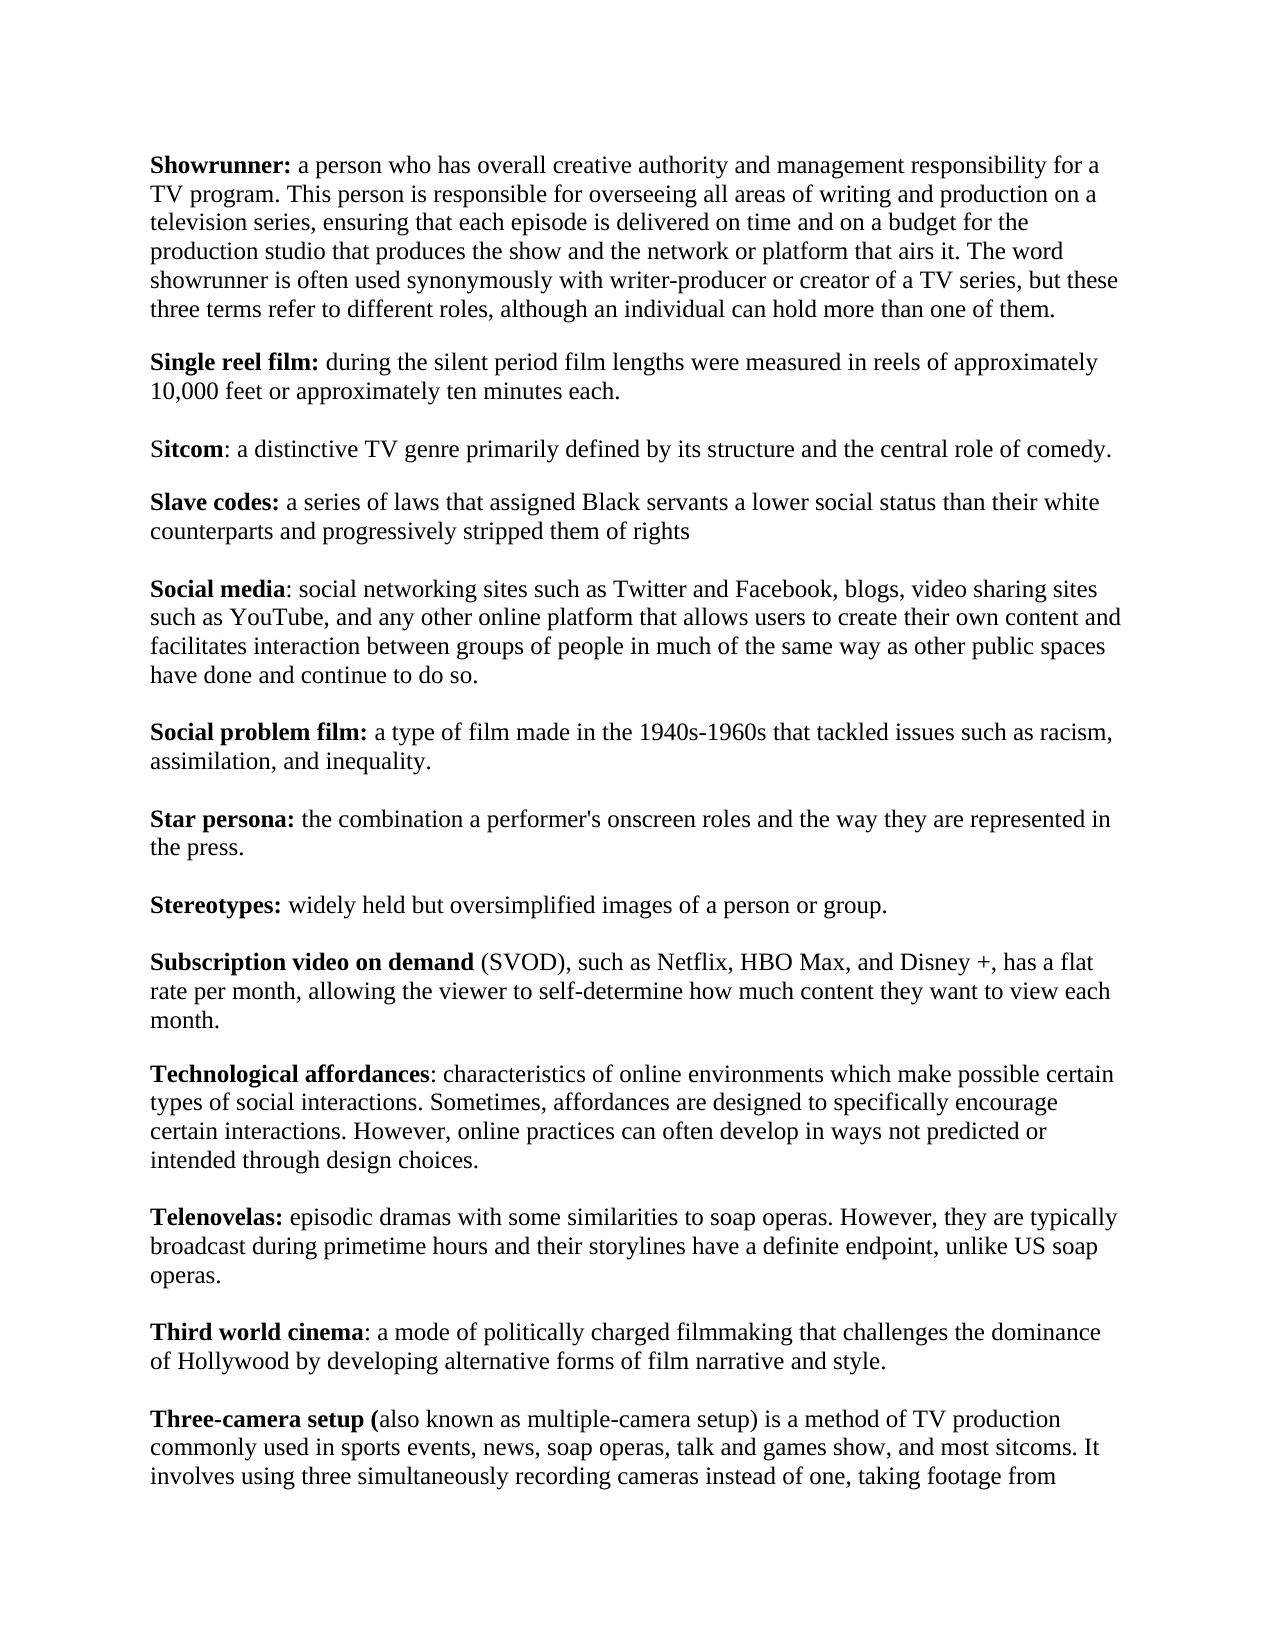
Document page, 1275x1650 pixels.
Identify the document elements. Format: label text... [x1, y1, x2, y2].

text Stereotypes: widely held but oversimplified images of a person or group. [150, 890, 1125, 919]
text Social media: social networking sites such as Twitter and Facebook, blogs, video sharing sites such as YouTube, and any other online platform that allows users to create their own content and facilitates interaction between groups of people in much of the same way as other public spaces have done and continue to do so. [150, 574, 1125, 689]
text Telenovelas: episodic dramas with some similarities to soap operas. However, they are typically broadcast during primetime hours and their storylines have a definite endpoint, unlike US soap operas. [150, 1202, 1125, 1289]
text Showrunner: a person who has overall creative authority and management responsibility for a TV program. This person is responsible for overseeing all areas of writing and production on a television series, ensuring that each episode is delivered on time and on a budget for the production studio that produces the show and the network or platform that airs it. The word showrunner is often used synonymously with writer-producer or creator of a TV series, but these three terms refer to different roles, although an individual can hold more than one of them. [150, 150, 1125, 322]
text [150, 1404, 1125, 1490]
text Single reel film: during the silent period film lengths were measured in reels of approximately 10,000 feet or approximately ten minutes each. [150, 347, 1125, 405]
text Slave codes: a series of laws that assigned Black servants a lower social status than their white counterparts and progressively stripped them of rights [150, 487, 1125, 545]
text Technological affordances: characteristics of online environments which make possible certain types of social interactions. Sometimes, affordances are designed to specifically encourage certain interactions. However, online practices can often develop in ways not predicted or intended through design choices. [150, 1059, 1125, 1174]
text Sitcom: a distinctive TV genre primarily defined by its structure and the central role of comedy. [150, 434, 1125, 462]
text Subscription video on demand (SVOD), such as Netflix, HBO Max, and Disney +, has a flat rate per month, allowing the viewer to self-determine how much content they want to view each month. [150, 947, 1125, 1034]
text Social problem film: a type of film made in the 1940s-1960s that tackled issues such as racism, assimilation, and inequality. [150, 717, 1125, 775]
text Third world cinema: a mode of politically charged filmmaking that challenges the dominance of Hollywood by developing alternative forms of film narrative and style. [150, 1317, 1125, 1375]
text Star persona: the combination a performer's onscreen roles and the way they are represented in the press. [150, 804, 1125, 861]
